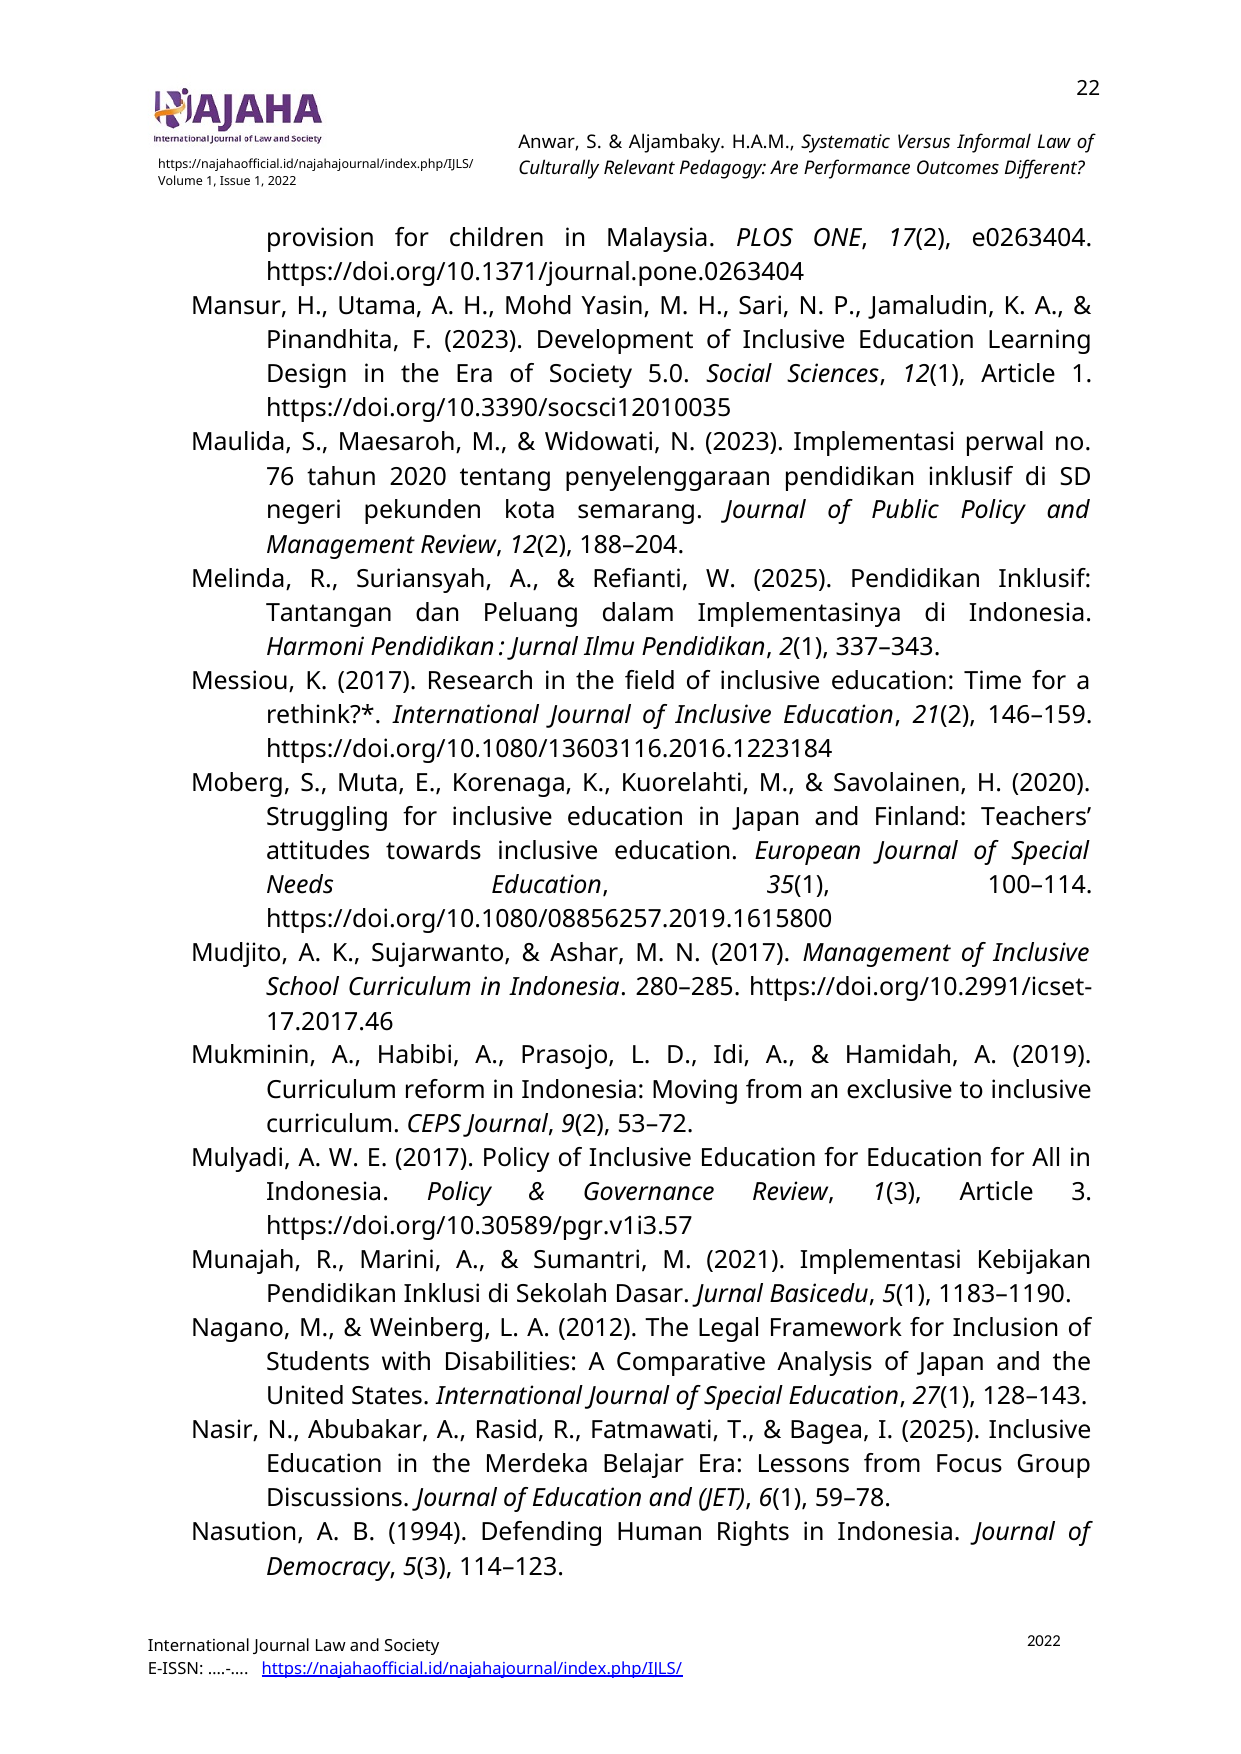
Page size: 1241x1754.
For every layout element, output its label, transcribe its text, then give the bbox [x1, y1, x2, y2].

text Messiou, K. (2017). Research in the field of inclusive education: Time for a rethink?*. International Journal of Inclusive Education, 21(2), 146–159. https://doi.org/10.1080/13603116.2016.1223184 [191, 662, 1092, 765]
text Melinda, R., Suriansyah, A., & Refianti, W. (2025). Pendidikan Inklusif: Tantangan dan Peluang dalam Implementasinya di Indonesia. Harmoni Pendidikan : Jurnal Ilmu Pendidikan, 2(1), 337–343. [191, 560, 1092, 662]
text Nagano, M., & Weinberg, L. A. (2012). The Legal Framework for Inclusion of Students with Disabilities: A Comparative Analysis of Japan and the United States. International Journal of Special Education, 27(1), 128–143. [191, 1310, 1092, 1412]
text Maulida, S., Maesaroh, M., & Widowati, N. (2023). Implementasi perwal no. 76 tahun 2020 tentang penyelenggaraan pendidikan inklusif di SD negeri pekunden kota semarang. Journal of Public Policy and Management Review, 12(2), 188–204. [191, 424, 1092, 560]
text Mansur, H., Utama, A. H., Mohd Yasin, M. H., Sari, N. P., Jamaludin, K. A., & Pinandhita, F. (2023). Development of Inclusive Education Learning Design in the Era of Society 5.0. Social Sciences, 12(1), Article 1. https://doi.org/10.3390/socsci12010035 [191, 288, 1092, 424]
text Nasir, N., Abubakar, A., Rasid, R., Fatmawati, T., & Bagea, I. (2025). Inclusive Education in the Merdeka Belajar Era: Lessons from Focus Group Discussions. Journal of Education and (JET), 6(1), 59–78. [191, 1412, 1092, 1514]
text Mulyadi, A. W. E. (2017). Policy of Inclusive Education for Education for All in Indonesia. Policy & Governance Review, 1(3), Article 3. https://doi.org/10.30589/pgr.v1i3.57 [191, 1139, 1092, 1242]
picture [147, 75, 327, 158]
text Moberg, S., Muta, E., Korenaga, K., Kuorelahti, M., & Savolainen, H. (2020). Struggling for inclusive education in Japan and Finland: Teachers’ attitudes towards inclusive education. European Journal of Special Needs Education, 35(1), 100–114. https://doi.org/10.1080/08856257.2019.1615800 [191, 765, 1092, 935]
text Nasution, A. B. (1994). Defending Human Rights in Indonesia. Journal of Democracy, 5(3), 114–123. [191, 1514, 1092, 1582]
text Mudjito, A. K., Sujarwanto, & Ashar, M. N. (2017). Management of Inclusive School Curriculum in Indonesia. 280–285. https://doi.org/10.2991/icset-17.2017.46 [191, 935, 1092, 1037]
text Munajah, R., Marini, A., & Sumantri, M. (2021). Implementasi Kebijakan Pendidikan Inklusi di Sekolah Dasar. Jurnal Basicedu, 5(1), 1183–1190. [191, 1242, 1092, 1310]
text Mukminin, A., Habibi, A., Prasojo, L. D., Idi, A., & Hamidah, A. (2019). Curriculum reform in Indonesia: Moving from an exclusive to inclusive curriculum. CEPS Journal, 9(2), 53–72. [191, 1037, 1092, 1139]
